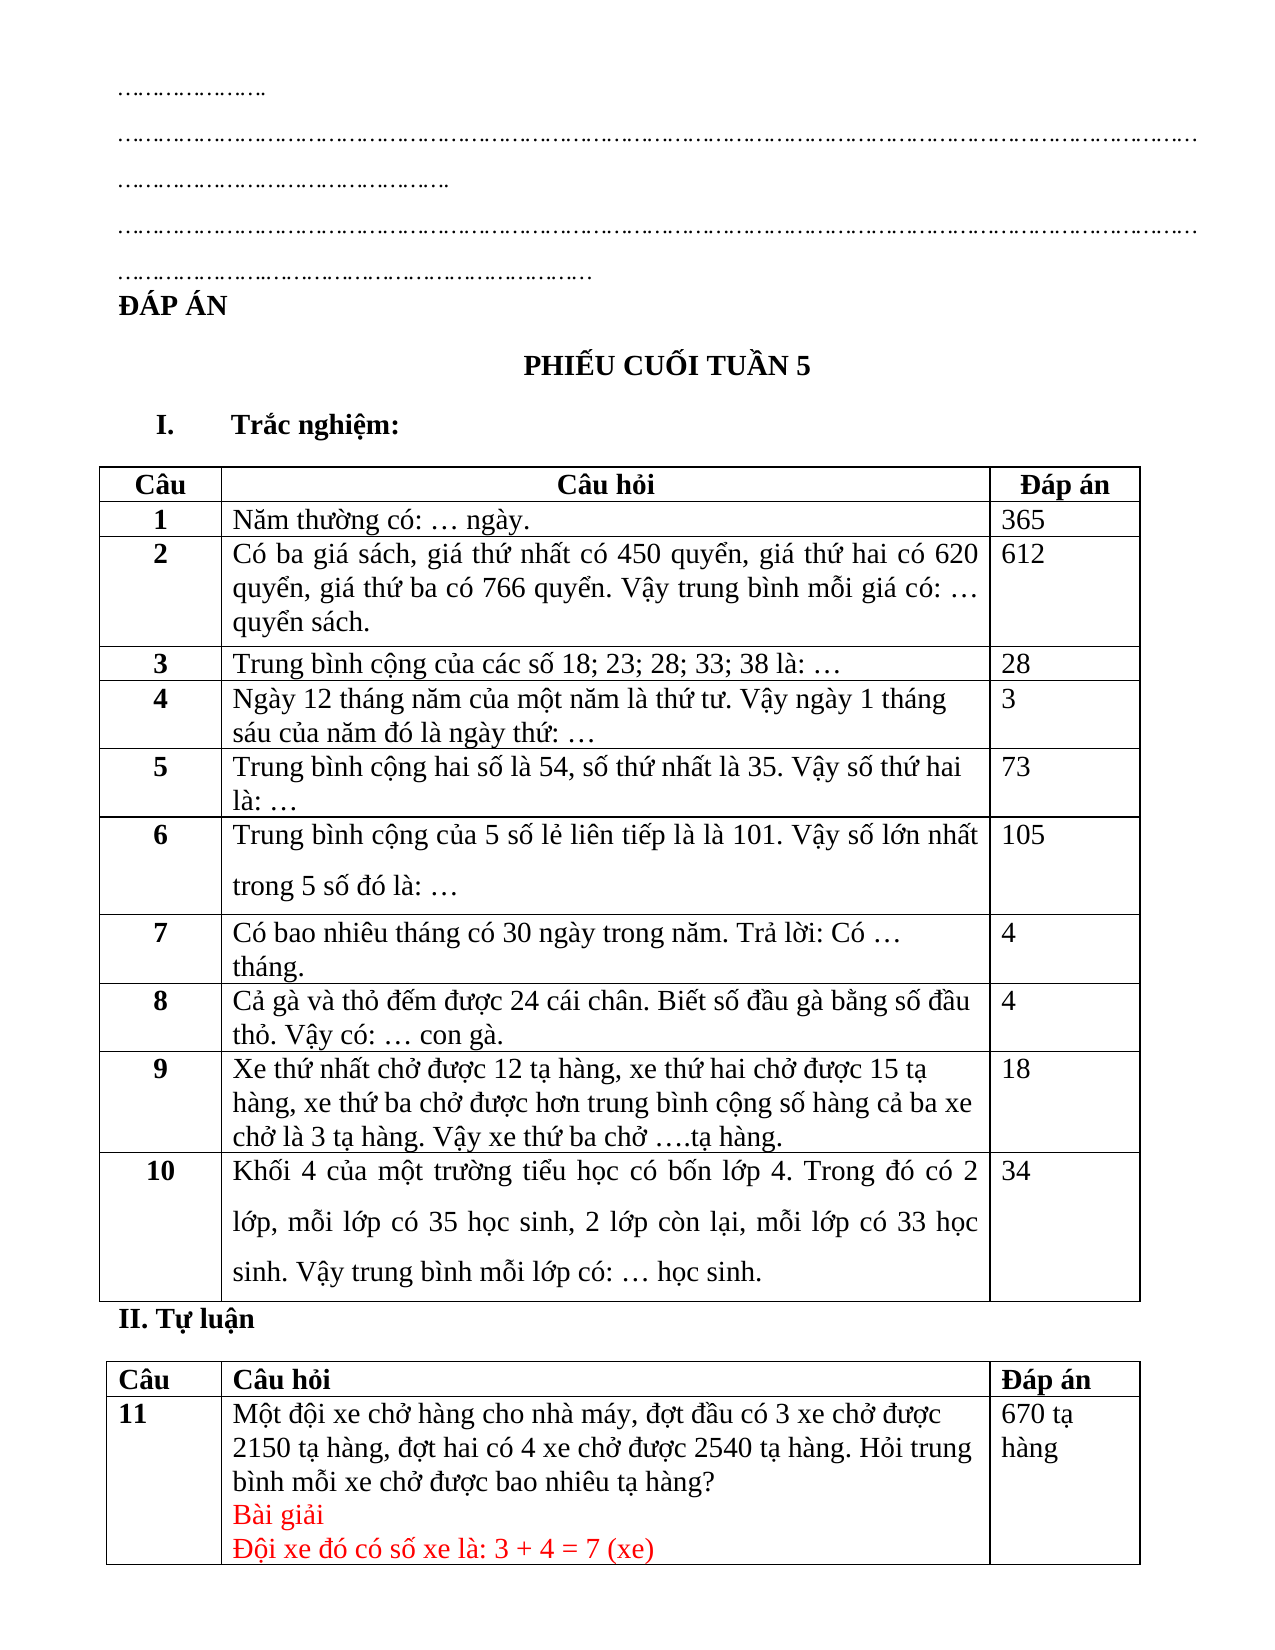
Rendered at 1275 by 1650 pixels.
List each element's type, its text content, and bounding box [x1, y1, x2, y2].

text ĐÁP ÁN [118, 288, 1216, 322]
table_cell Trung bình cộng hai số là 54, số thứ nhất là 35. Vậy số thứ hai là: … [222, 749, 989, 816]
table_cell 612 [991, 537, 1139, 646]
table_header Câu hỏi [222, 468, 989, 501]
table_cell 2 [100, 537, 221, 646]
table_cell Xe thứ nhất chở được 12 tạ hàng, xe thứ hai chở được 15 tạ hàng, xe thứ ba chở được hơn trung bình cộng số hàng cả ba xe chở là 3 tạ hàng. Vậy xe thứ ba chở ….tạ hàng. [222, 1052, 989, 1152]
table_cell 11 [107, 1397, 221, 1564]
table_cell 7 [100, 915, 221, 982]
table_header Đáp án [991, 468, 1139, 501]
table_cell Năm thường có: … ngày. [222, 502, 989, 536]
table_cell 670 tạ hàng [991, 1397, 1139, 1564]
table_cell 4 [991, 915, 1139, 982]
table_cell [222, 1397, 989, 1564]
table_cell 9 [100, 1052, 221, 1152]
table_cell 3 [991, 681, 1139, 748]
table_cell Có ba giá sách, giá thứ nhất có 450 quyển, giá thứ hai có 620 quyển, giá thứ ba có 766 quyển. Vậy trung bình mỗi giá có: … quyển sách. [222, 537, 989, 646]
text II. Tự luận [118, 1302, 1216, 1335]
table_cell Cả gà và thỏ đếm được 24 cái chân. Biết số đầu gà bằng số đầu thỏ. Vậy có: … con gà. [222, 984, 989, 1051]
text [118, 59, 1216, 288]
table_cell Trung bình cộng của các số 18; 23; 28; 33; 38 là: … [222, 647, 989, 680]
table_cell 18 [991, 1052, 1139, 1152]
table_cell Có bao nhiêu tháng có 30 ngày trong năm. Trả lời: Có … tháng. [222, 915, 989, 982]
table_cell 5 [100, 749, 221, 816]
table_header Đáp án [991, 1362, 1139, 1396]
table_cell 3 [100, 647, 221, 680]
table_cell 8 [100, 984, 221, 1051]
list Trắc nghiệm: [156, 407, 1216, 441]
table_cell 4 [991, 984, 1139, 1051]
table_cell 28 [991, 647, 1139, 680]
table_cell 1 [100, 502, 221, 536]
table_cell 10 [100, 1153, 221, 1301]
table_cell 73 [991, 749, 1139, 816]
table_cell 6 [100, 818, 221, 914]
table_cell Ngày 12 tháng năm của một năm là thứ tư. Vậy ngày 1 tháng sáu của năm đó là ngày thứ: … [222, 681, 989, 748]
table_header Câu hỏi [222, 1362, 989, 1396]
table_cell Trung bình cộng của 5 số lẻ liên tiếp là là 101. Vậy số lớn nhất trong 5 số đó là: … [222, 818, 989, 914]
table_cell 4 [100, 681, 221, 748]
text PHIẾU CUỐI TUẦN 5 [118, 348, 1216, 381]
table_header Câu [107, 1362, 221, 1396]
table_cell 105 [991, 818, 1139, 914]
table_cell 365 [991, 502, 1139, 536]
table_header Câu [100, 468, 221, 501]
table_cell Khối 4 của một trường tiểu học có bốn lớp 4. Trong đó có 2 lớp, mỗi lớp có 35 học sinh, 2 lớp còn lại, mỗi lớp có 33 học sinh. Vậy trung bình mỗi lớp có: … học sinh. [222, 1153, 989, 1301]
table_cell 34 [991, 1153, 1139, 1301]
